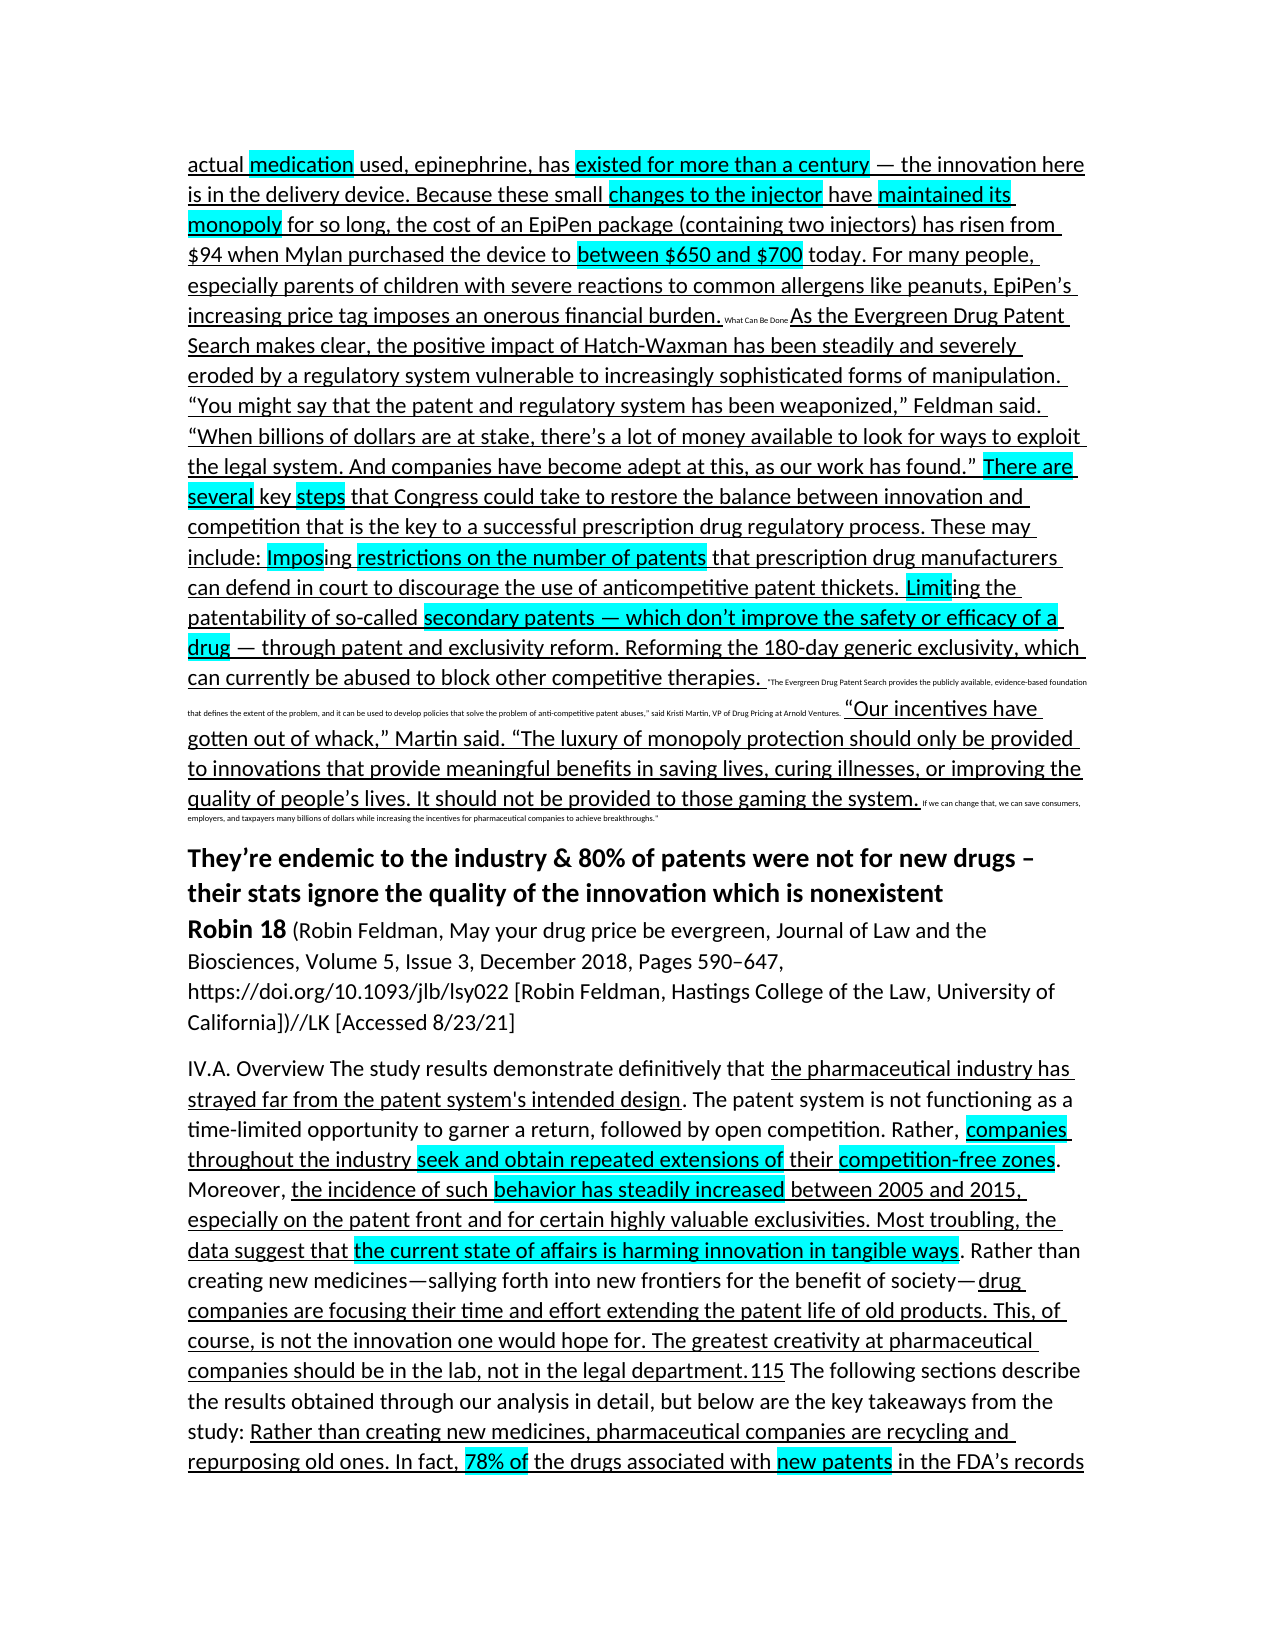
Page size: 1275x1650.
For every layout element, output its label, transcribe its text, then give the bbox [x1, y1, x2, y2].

subtitle They’re endemic to the industry & 80% of patents were not for new drugs – their stats ignore the quality of the innovation which is nonexistent [187, 841, 1087, 909]
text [187, 1054, 1087, 1475]
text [187, 150, 1087, 446]
text Robin 18 (Robin Feldman, May your drug price be evergreen, Journal of Law and the Biosciences, Volume 5, Issue 3, December 2018, Pages 590–647, https://doi.org/10.1093/jlb/lsy022 [Robin Feldman, Hastings College of the Law, University of California])//LK [Accessed 8/23/21] [187, 912, 1087, 1036]
